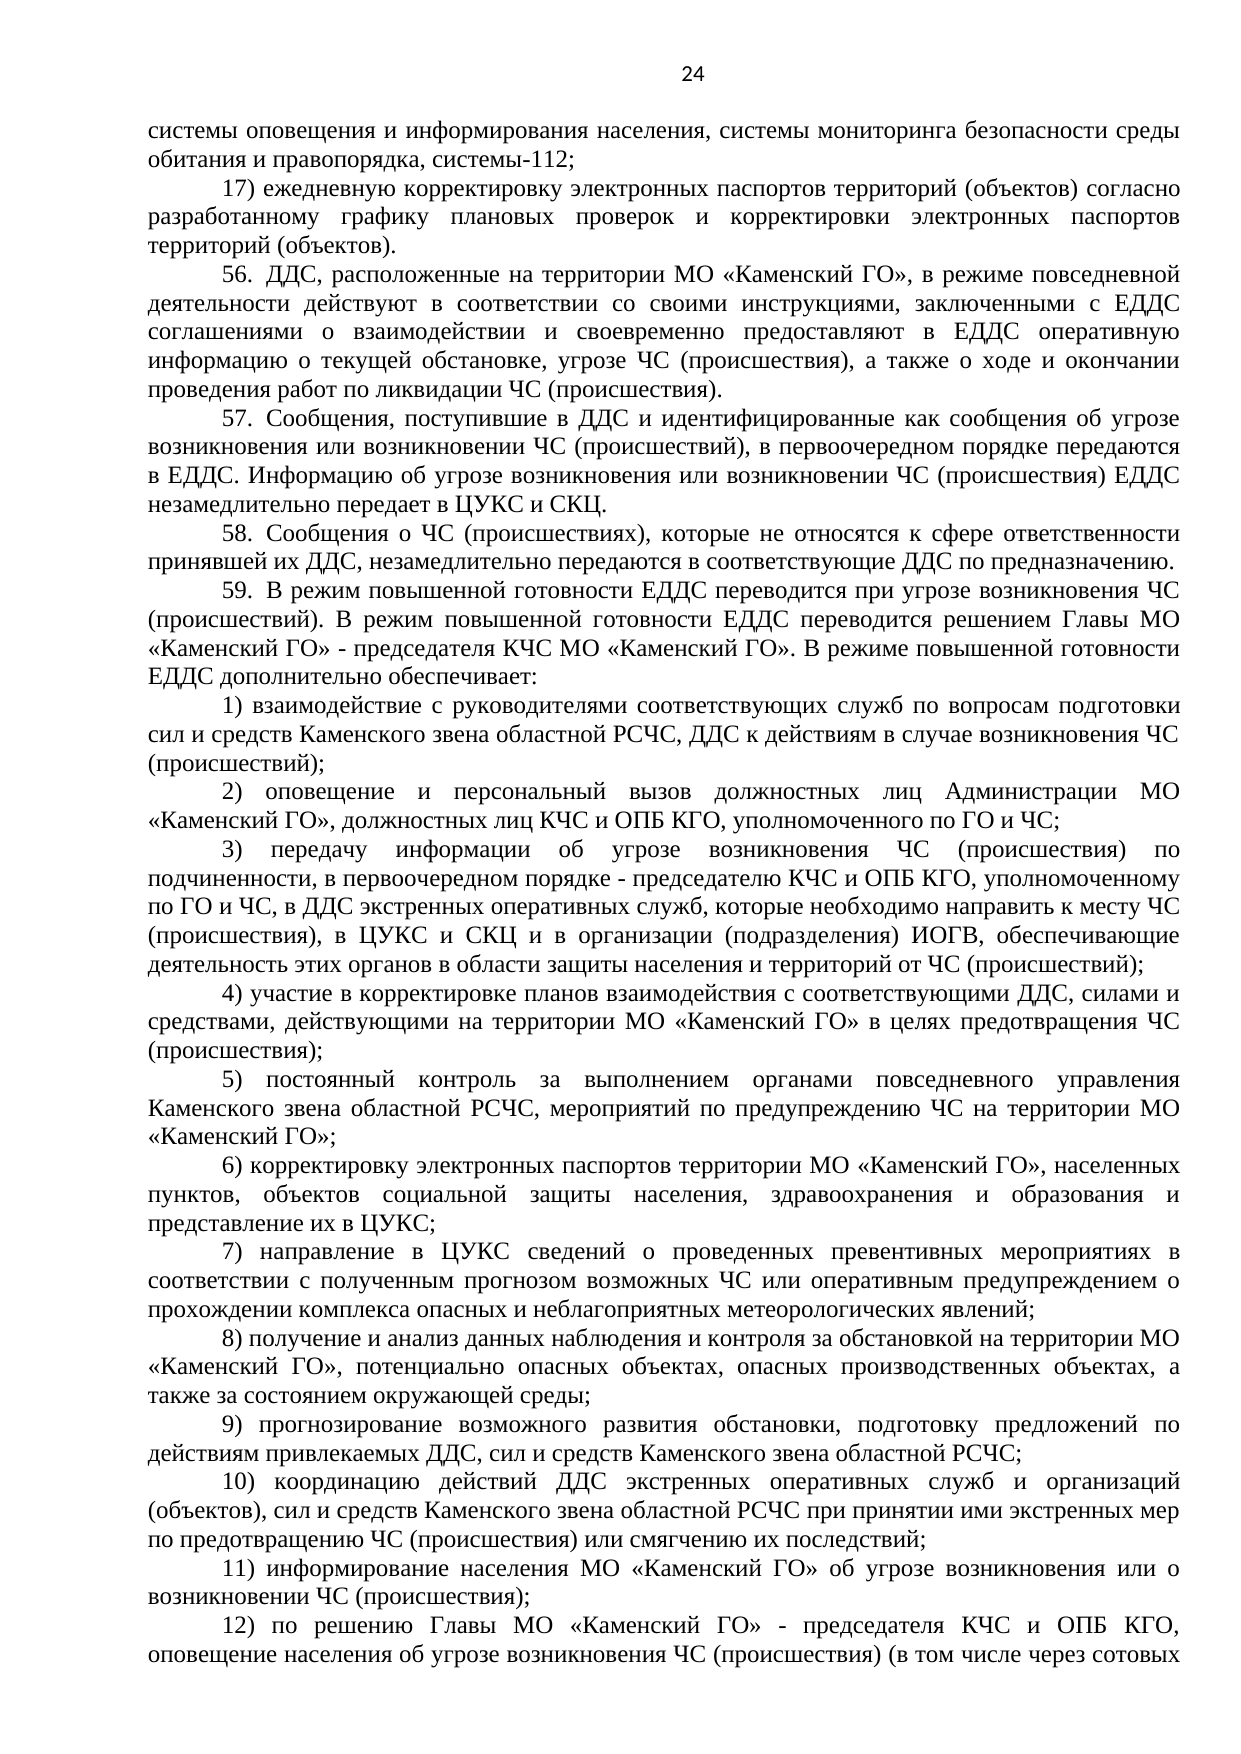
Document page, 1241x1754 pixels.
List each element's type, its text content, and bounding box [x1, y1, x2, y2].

text 5) постоянный контроль за выполнением органами повседневного управления Каменского звена областной РСЧС, мероприятий по предупреждению ЧС на территории МО «Каменский ГО»; [148, 1064, 1181, 1150]
list Сообщения, поступившие в ДДС и идентифицированные как сообщения об угрозе возникновения или возникновении ЧС (происшествий), в первоочередном порядке передаются в ЕДДС. Информацию об угрозе возникновения или возникновении ЧС (происшествия) ЕДДС незамедлительно передает в ЦУКС и СКЦ. [148, 403, 1181, 518]
text 3) передачу информации об угрозе возникновения ЧС (происшествия) по подчиненности, в первоочередном порядке - председателю КЧС и ОПБ КГО, уполномоченному по ГО и ЧС, в ДДС экстренных оперативных служб, которые необходимо направить к месту ЧС (происшествия), в ЦУКС и СКЦ и в организации (подразделения) ИОГВ, обеспечивающие деятельность этих органов в области защиты населения и территорий от ЧС (происшествий); [148, 834, 1181, 978]
list В режим повышенной готовности ЕДДС переводится при угрозе возникновения ЧС (происшествий). В режим повышенной готовности ЕДДС переводится решением Главы МО «Каменский ГО» - председателя КЧС МО «Каменский ГО». В режиме повышенной готовности ЕДДС дополнительно обеспечивает: [148, 575, 1181, 690]
text 4) участие в корректировке планов взаимодействия с соответствующими ДДС, силами и средствами, действующими на территории МО «Каменский ГО» в целях предотвращения ЧС (происшествия); [148, 978, 1181, 1064]
list ДДС, расположенные на территории МО «Каменский ГО», в режиме повседневной деятельности действуют в соответствии со своими инструкциями, заключенными с ЕДДС соглашениями о взаимодействии и своевременно предоставляют в ЕДДС оперативную информацию о текущей обстановке, угрозе ЧС (происшествия), а также о ходе и окончании проведения работ по ликвидации ЧС (происшествия). [148, 259, 1181, 403]
text 17) ежедневную корректировку электронных паспортов территорий (объектов) согласно разработанному графику плановых проверок и корректировки электронных паспортов территорий (объектов). [148, 173, 1181, 259]
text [148, 115, 1181, 173]
text 11) информирование населения МО «Каменский ГО» об угрозе возникновения или о возникновении ЧС (происшествия); [148, 1553, 1181, 1610]
text 6) корректировку электронных паспортов территории МО «Каменский ГО», населенных пунктов, объектов социальной защиты населения, здравоохранения и образования и представление их в ЦУКС; [148, 1150, 1181, 1236]
text 2) оповещение и персональный вызов должностных лиц Администрации МО «Каменский ГО», должностных лиц КЧС и ОПБ КГО, уполномоченного по ГО и ЧС; [148, 776, 1181, 834]
text 8) получение и анализ данных наблюдения и контроля за обстановкой на территории МО «Каменский ГО», потенциально опасных объектах, опасных производственных объектах, а также за состоянием окружающей среды; [148, 1323, 1181, 1409]
list Сообщения о ЧС (происшествиях), которые не относятся к сфере ответственности принявшей их ДДС, незамедлительно передаются в соответствующие ДДС по предназначению. [148, 518, 1181, 575]
text 10) координацию действий ДДС экстренных оперативных служб и организаций (объектов), сил и средств Каменского звена областной РСЧС при принятии ими экстренных мер по предотвращению ЧС (происшествия) или смягчению их последствий; [148, 1466, 1181, 1553]
text 9) прогнозирование возможного развития обстановки, подготовку предложений по действиям привлекаемых ДДС, сил и средств Каменского звена областной РСЧС; [148, 1409, 1181, 1466]
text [148, 1610, 1181, 1668]
text 1) взаимодействие с руководителями соответствующих служб по вопросам подготовки сил и средств Каменского звена областной РСЧС, ДДС к действиям в случае возникновения ЧС (происшествий); [148, 690, 1181, 776]
text 7) направление в ЦУКС сведений о проведенных превентивных мероприятиях в соответствии с полученным прогнозом возможных ЧС или оперативным предупреждением о прохождении комплекса опасных и неблагоприятных метеорологических явлений; [148, 1236, 1181, 1323]
